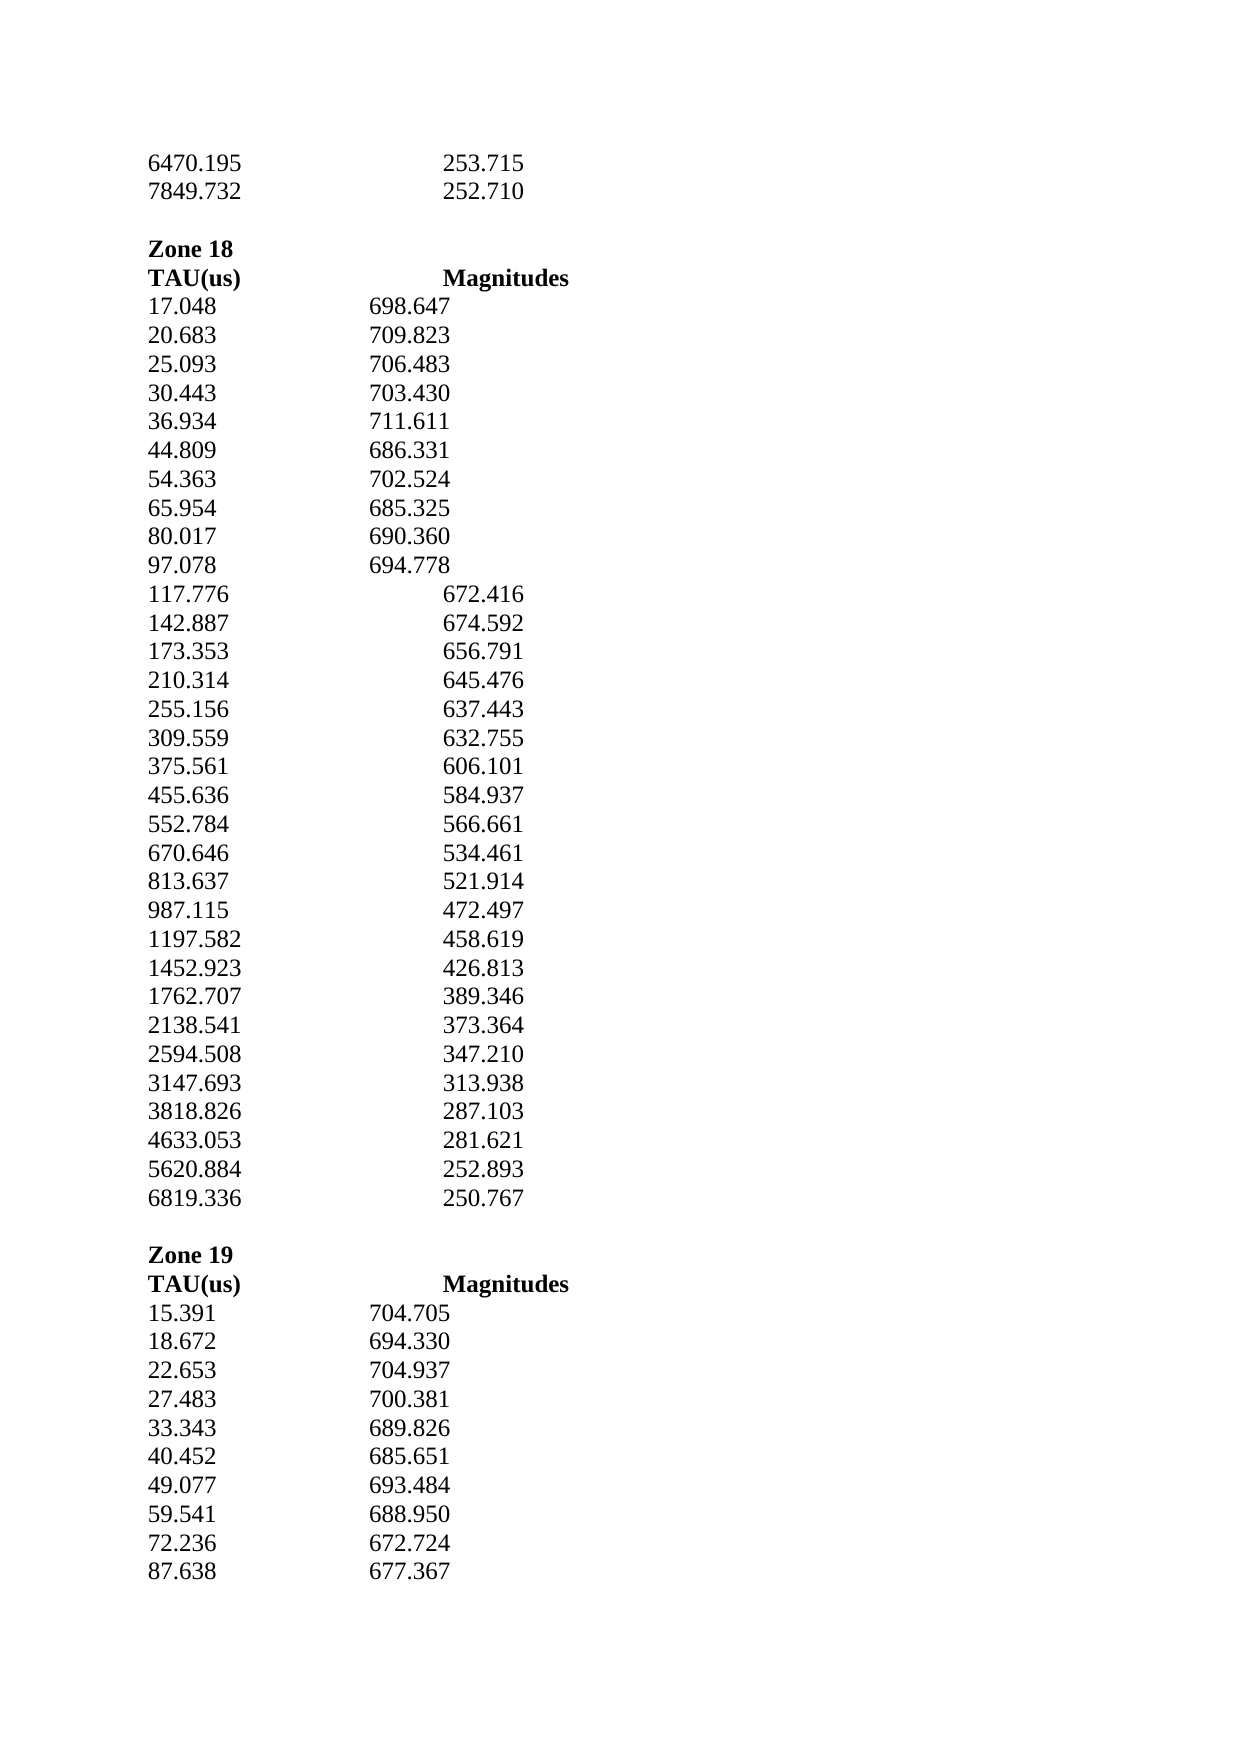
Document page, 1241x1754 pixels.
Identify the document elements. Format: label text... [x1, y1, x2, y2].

text 7849.732 252.710 [148, 176, 1093, 205]
text 65.954 685.325 [148, 493, 1093, 521]
text 25.093 706.483 [148, 349, 1093, 378]
text 1197.582 458.619 [148, 924, 1093, 953]
text 49.077 693.484 [148, 1470, 1093, 1499]
text 33.343 689.826 [148, 1413, 1093, 1441]
text 455.636 584.937 [148, 780, 1093, 809]
text 18.672 694.330 [148, 1326, 1093, 1355]
text 375.561 606.101 [148, 751, 1093, 780]
text 44.809 686.331 [148, 435, 1093, 464]
text 210.314 645.476 [148, 665, 1093, 694]
text 15.391 704.705 [148, 1298, 1093, 1326]
text 6819.336 250.767 [148, 1183, 1093, 1211]
text 987.115 472.497 [148, 895, 1093, 924]
text 142.887 674.592 [148, 608, 1093, 636]
text 255.156 637.443 [148, 694, 1093, 723]
text 59.541 688.950 [148, 1499, 1093, 1528]
text 3818.826 287.103 [148, 1096, 1093, 1125]
text 1762.707 389.346 [148, 981, 1093, 1010]
text 40.452 685.651 [148, 1441, 1093, 1470]
text Zone 19 [148, 1240, 1093, 1269]
text TAU(us) Magnitudes [148, 1269, 1093, 1298]
text 22.653 704.937 [148, 1355, 1093, 1384]
text 4633.053 281.621 [148, 1125, 1093, 1154]
text 20.683 709.823 [148, 320, 1093, 349]
text 173.353 656.791 [148, 636, 1093, 665]
text 72.236 672.724 [148, 1528, 1093, 1556]
text 5620.884 252.893 [148, 1154, 1093, 1183]
text Zone 18 [148, 234, 1093, 263]
text 87.638 677.367 [148, 1556, 1093, 1585]
text 54.363 702.524 [148, 464, 1093, 493]
text 97.078 694.778 [148, 550, 1093, 579]
text 813.637 521.914 [148, 866, 1093, 895]
text 30.443 703.430 [148, 378, 1093, 406]
text 2138.541 373.364 [148, 1010, 1093, 1039]
text 80.017 690.360 [148, 521, 1093, 550]
text 3147.693 313.938 [148, 1068, 1093, 1096]
text 117.776 672.416 [148, 579, 1093, 608]
text 17.048 698.647 [148, 291, 1093, 320]
text 552.784 566.661 [148, 809, 1093, 838]
text 6470.195 253.715 [148, 148, 1093, 176]
text 670.646 534.461 [148, 838, 1093, 866]
text 27.483 700.381 [148, 1384, 1093, 1413]
text TAU(us) Magnitudes [148, 263, 1093, 291]
text 309.559 632.755 [148, 723, 1093, 751]
text 1452.923 426.813 [148, 953, 1093, 981]
text 2594.508 347.210 [148, 1039, 1093, 1068]
text 36.934 711.611 [148, 406, 1093, 435]
